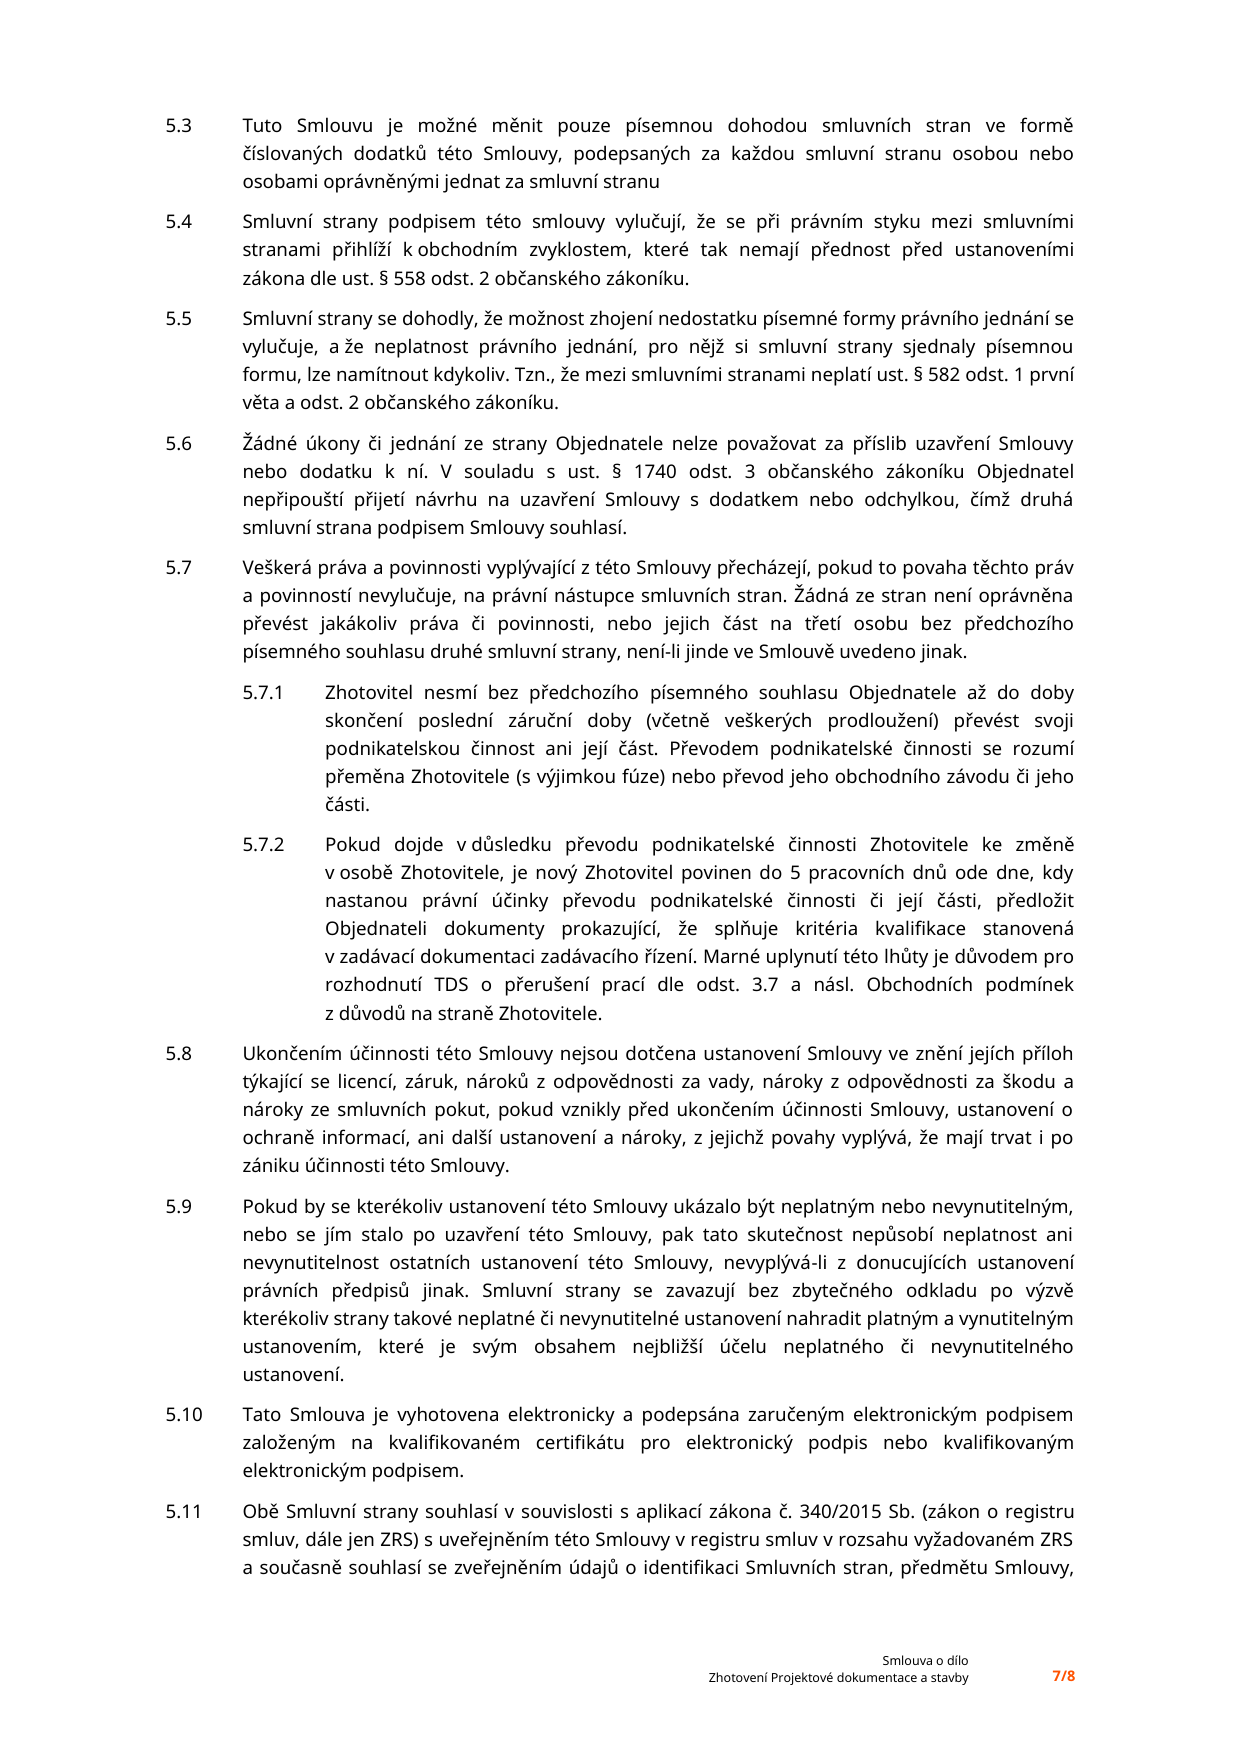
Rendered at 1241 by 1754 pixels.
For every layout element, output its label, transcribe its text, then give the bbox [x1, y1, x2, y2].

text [165, 1498, 1075, 1580]
text Smluvní strany se dohodly, že možnost zhojení nedostatku písemné formy právního jednání se vylučuje, a že neplatnost právního jednání, pro nějž si smluvní strany sjednaly písemnou formu, lze namítnout kdykoliv. Tzn., že mezi smluvními stranami neplatí ust. § 582 odst. 1 první věta a odst. 2 občanského zákoníku. [165, 305, 1075, 415]
text Tato Smlouva je vyhotovena elektronicky a podepsána zaručeným elektronickým podpisem založeným na kvalifikovaném certifikátu pro elektronický podpis nebo kvalifikovaným elektronickým podpisem. [165, 1402, 1075, 1483]
text Smluvní strany podpisem této smlouvy vylučují, že se při právním styku mezi smluvními stranami přihlíží k obchodním zvyklostem, které tak nemají přednost před ustanoveními zákona dle ust. § 558 odst. 2 občanského zákoníku. [165, 209, 1075, 290]
text Zhotovitel nesmí bez předchozího písemného souhlasu Objednatele až do doby skončení poslední záruční doby (včetně veškerých prodloužení) převést svoji podnikatelskou činnost ani její část. Převodem podnikatelské činnosti se rozumí přeměna Zhotovitele (s výjimkou fúze) nebo převod jeho obchodního závodu či jeho části. [242, 679, 1075, 817]
text Veškerá práva a povinnosti vyplývající z této Smlouvy přecházejí, pokud to povaha těchto práv a povinností nevylučuje, na právní nástupce smluvních stran. Žádná ze stran není oprávněna převést jakákoliv práva či povinnosti, nebo jejich část na třetí osobu bez předchozího písemného souhlasu druhé smluvní strany, není-li jinde ve Smlouvě uvedeno jinak. [165, 554, 1075, 664]
text Pokud dojde v důsledku převodu podnikatelské činnosti Zhotovitele ke změně v osobě Zhotovitele, je nový Zhotovitel povinen do 5 pracovních dnů ode dne, kdy nastanou právní účinky převodu podnikatelské činnosti či její části, předložit Objednateli dokumenty prokazující, že splňuje kritéria kvalifikace stanovená v zadávací dokumentaci zadávacího řízení. Marné uplynutí této lhůty je důvodem pro rozhodnutí TDS o přerušení prací dle odst. 3.7 a násl. Obchodních podmínek z důvodů na straně Zhotovitele. [242, 832, 1075, 1025]
text Pokud by se kterékoliv ustanovení této Smlouvy ukázalo být neplatným nebo nevynutitelným, nebo se jím stalo po uzavření této Smlouvy, pak tato skutečnost nepůsobí neplatnost ani nevynutitelnost ostatních ustanovení této Smlouvy, nevyplývá-li z donucujících ustanovení právních předpisů jinak. Smluvní strany se zavazují bez zbytečného odkladu po výzvě kterékoliv strany takové neplatné či nevynutitelné ustanovení nahradit platným a vynutitelným ustanovením, které je svým obsahem nejbližší účelu neplatného či nevynutitelného ustanovení. [165, 1193, 1075, 1387]
text Žádné úkony či jednání ze strany Objednatele nelze považovat za příslib uzavření Smlouvy nebo dodatku k ní. V souladu s ust. § 1740 odst. 3 občanského zákoníku Objednatel nepřipouští přijetí návrhu na uzavření Smlouvy s dodatkem nebo odchylkou, čímž druhá smluvní strana podpisem Smlouvy souhlasí. [165, 430, 1075, 539]
text Tuto Smlouvu je možné měnit pouze písemnou dohodou smluvních stran ve formě číslovaných dodatků této Smlouvy, podepsaných za každou smluvní stranu osobou nebo osobami oprávněnými jednat za smluvní stranu [165, 112, 1075, 194]
text Ukončením účinnosti této Smlouvy nejsou dotčena ustanovení Smlouvy ve znění jejích příloh týkající se licencí, záruk, nároků z odpovědnosti za vady, nároky z odpovědnosti za škodu a nároky ze smluvních pokut, pokud vznikly před ukončením účinnosti Smlouvy, ustanovení o ochraně informací, ani další ustanovení a nároky, z jejichž povahy vyplývá, že mají trvat i po zániku účinnosti této Smlouvy. [165, 1040, 1075, 1178]
